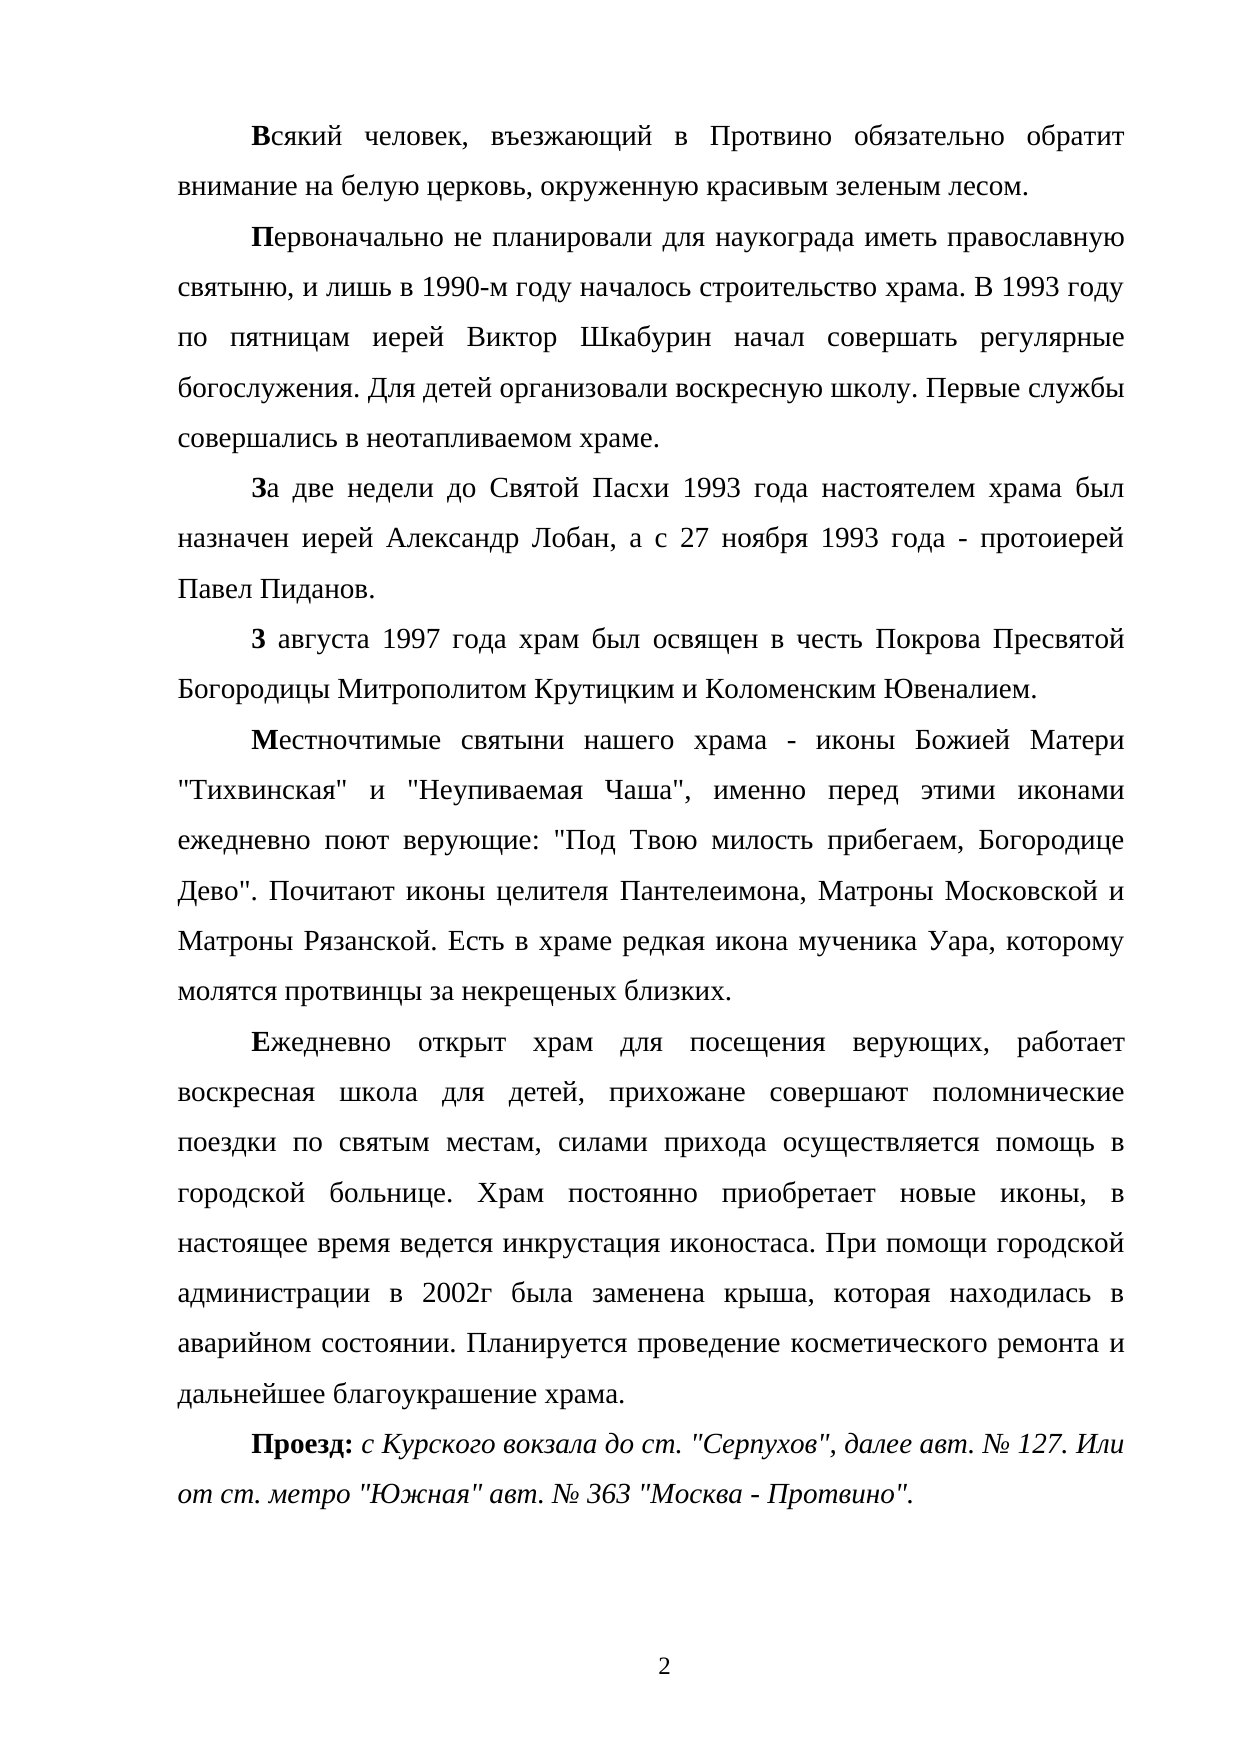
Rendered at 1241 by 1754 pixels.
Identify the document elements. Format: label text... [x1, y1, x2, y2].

text Ежедневно открыт храм для посещения верующих, работает воскресная школа для детей, прихожане совершают поломнические поездки по святым местам, силами прихода осуществляется помощь в городской больнице. Храм постоянно приобретает новые иконы, в настоящее время ведется инкрустация иконостаса. При помощи городской администрации в 2002г была заменена крыша, которая находилась в аварийном состоянии. Планируется проведение косметического ремонта и дальнейшее благоукрашение храма. [177, 1024, 1125, 1409]
text 3 августа 1997 года храм был освящен в честь Покрова Пресвятой Богородицы Митрополитом Крутицким и Коломенским Ювеналием. [177, 621, 1125, 705]
text Местночтимые святыни нашего храма - иконы Божией Матери "Тихвинская" и "Неупиваемая Чаша", именно перед этими иконами ежедневно поют верующие: "Под Твою милость прибегаем, Богородице Дево". Почитают иконы целителя Пантелеимона, Матроны Московской и Матроны Рязанской. Есть в храме редкая икона мученика Уара, которому молятся протвинцы за некрещеных близких. [177, 722, 1125, 1007]
text Проезд: с Курского вокзала до ст. "Серпухов", далее авт. № 127. Или от ст. метро "Южная" авт. № 363 "Москва - Протвино". [177, 1426, 1125, 1510]
text Первоначально не планировали для наукограда иметь православную святыню, и лишь в 1990-м году началось строительство храма. В 1993 году по пятницам иерей Виктор Шкабурин начал совершать регулярные богослужения. Для детей организовали воскресную школу. Первые службы совершались в неотапливаемом храме. [177, 219, 1125, 453]
text Всякий человек, въезжающий в Протвино обязательно обратит внимание на белую церковь, окруженную красивым зеленым лесом. [177, 118, 1125, 202]
text За две недели до Святой Пасхи 1993 года настоятелем храма был назначен иерей Александр Лобан, а с 27 ноября 1993 года - протоиерей Павел Пиданов. [177, 470, 1125, 604]
